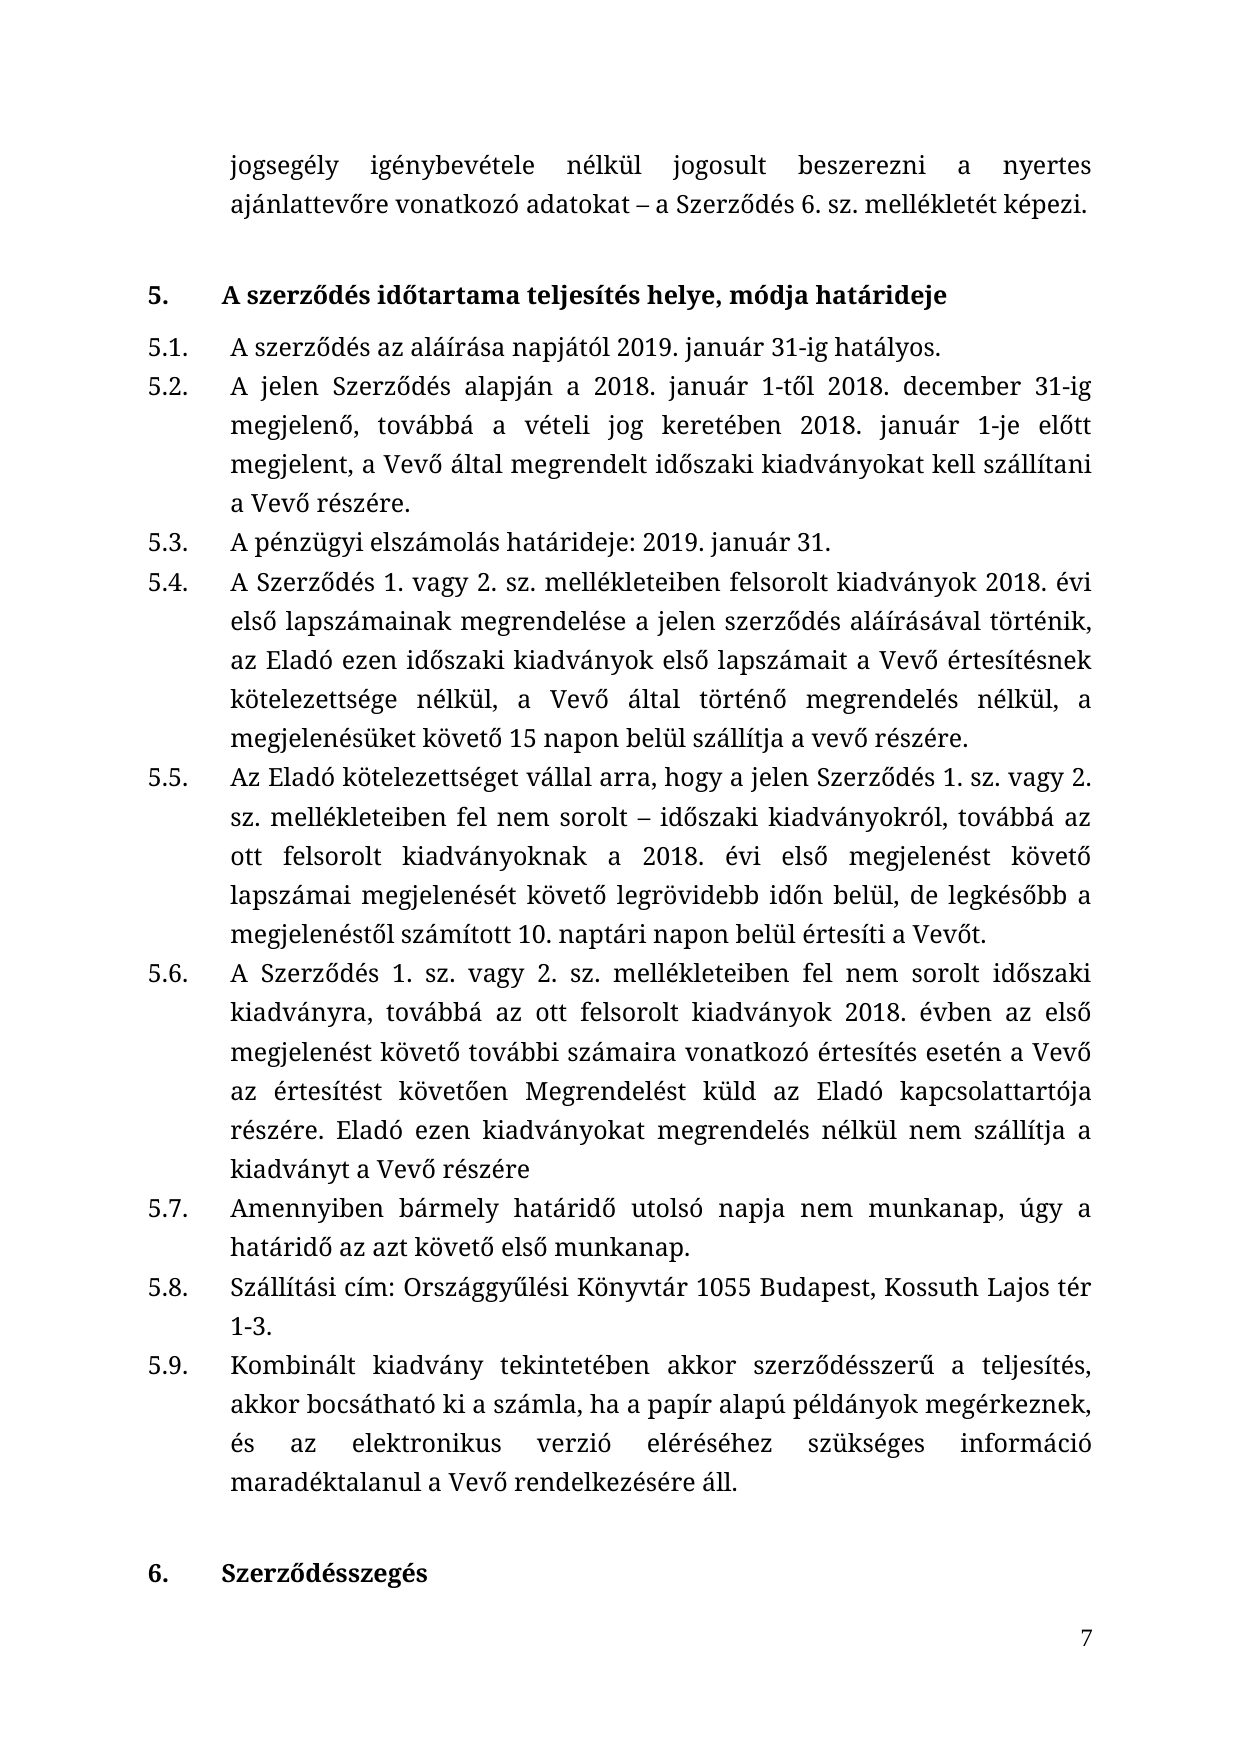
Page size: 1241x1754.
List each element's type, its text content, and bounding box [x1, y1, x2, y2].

list Szállítási cím: Országgyűlési Könyvtár 1055 Budapest, Kossuth Lajos tér 1-3. [148, 1269, 1093, 1342]
list Szerződésszegés [148, 1556, 1093, 1590]
list A szerződés időtartama teljesítés helye, módja határideje [148, 278, 1093, 312]
list Az Eladó kötelezettséget vállal arra, hogy a jelen Szerződés 1. sz. vagy 2. sz. mellékleteiben fel nem sorolt – időszaki kiadványokról, továbbá az ott felsorolt kiadványoknak a 2018. évi első megjelenést követő lapszámai megjelenését követő legrövidebb időn belül, de legkésőbb a megjelenéstől számított 10. naptári napon belül értesíti a Vevőt. [148, 760, 1093, 951]
list A szerződés az aláírása napjától 2019. január 31-ig hatályos. [148, 329, 1093, 363]
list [148, 148, 1093, 221]
list A jelen Szerződés alapján a 2018. január 1-től 2018. december 31-ig megjelenő, továbbá a vételi jog keretében 2018. január 1-je előtt megjelent, a Vevő által megrendelt időszaki kiadványokat kell szállítani a Vevő részére. [148, 368, 1093, 520]
list Amennyiben bármely határidő utolsó napja nem munkanap, úgy a határidő az azt követő első munkanap. [148, 1191, 1093, 1264]
list A pénzügyi elszámolás határideje: 2019. január 31. [148, 525, 1093, 559]
list Kombinált kiadvány tekintetében akkor szerződésszerű a teljesítés, akkor bocsátható ki a számla, ha a papír alapú példányok megérkeznek, és az elektronikus verzió eléréséhez szükséges információ maradéktalanul a Vevő rendelkezésére áll. [148, 1348, 1093, 1499]
list A Szerződés 1. vagy 2. sz. mellékleteiben felsorolt kiadványok 2018. évi első lapszámainak megrendelése a jelen szerződés aláírásával történik, az Eladó ezen időszaki kiadványok első lapszámait a Vevő értesítésnek kötelezettsége nélkül, a Vevő által történő megrendelés nélkül, a megjelenésüket követő 15 napon belül szállítja a vevő részére. [148, 564, 1093, 755]
list A Szerződés 1. sz. vagy 2. sz. mellékleteiben fel nem sorolt időszaki kiadványra, továbbá az ott felsorolt kiadványok 2018. évben az első megjelenést követő további számaira vonatkozó értesítés esetén a Vevő az értesítést követően Megrendelést küld az Eladó kapcsolattartója részére. Eladó ezen kiadványokat megrendelés nélkül nem szállítja a kiadványt a Vevő részére [148, 956, 1093, 1186]
